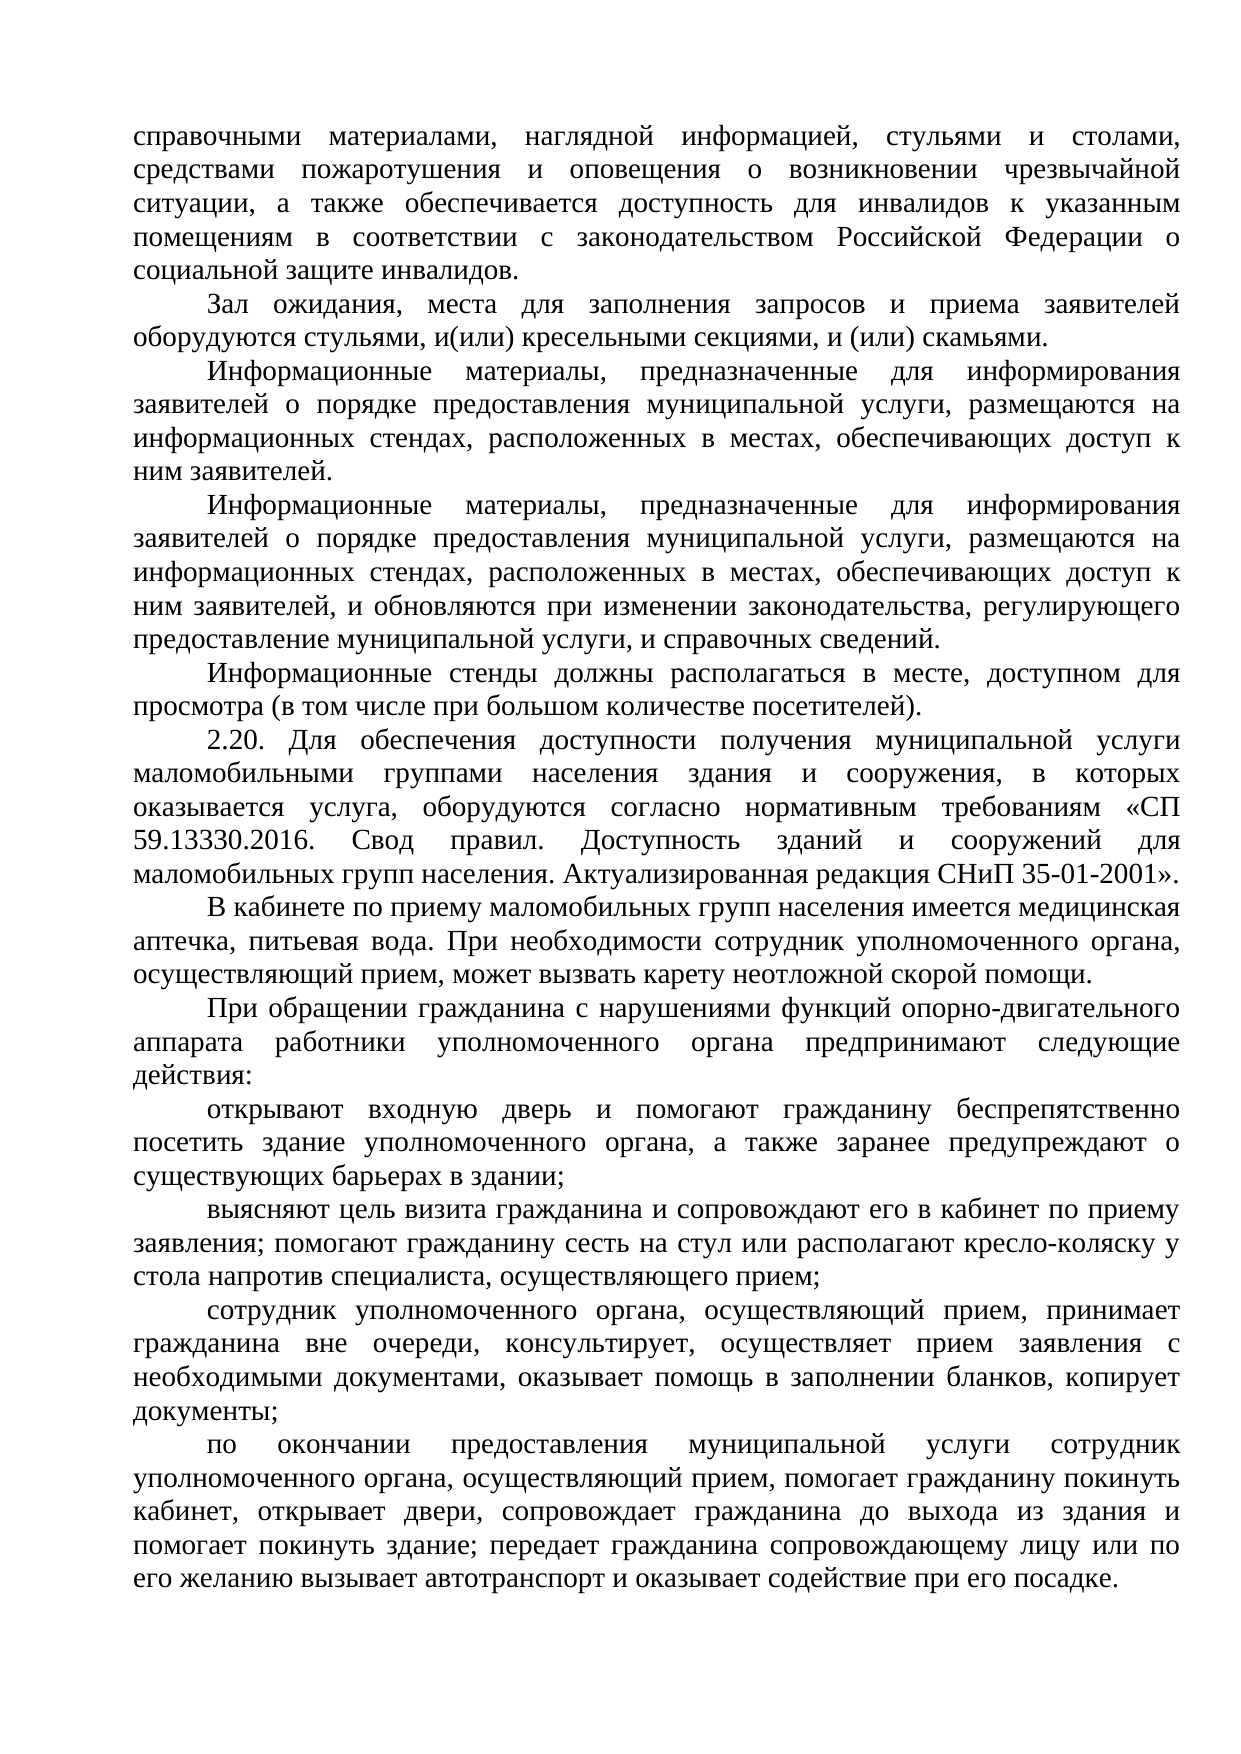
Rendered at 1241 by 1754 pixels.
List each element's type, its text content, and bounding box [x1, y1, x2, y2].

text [133, 118, 1181, 286]
text открывают входную дверь и помогают гражданину беспрепятственно посетить здание уполномоченного органа, а также заранее предупреждают о существующих барьерах в здании; [133, 1091, 1181, 1191]
text Информационные стенды должны располагаться в месте, доступном для просмотра (в том числе при большом количестве посетителей). [133, 655, 1181, 722]
text выясняют цель визита гражданина и сопровождают его в кабинет по приему заявления; помогают гражданину сесть на стул или располагают кресло-коляску у стола напротив специалиста, осуществляющего прием; [133, 1191, 1181, 1292]
text Информационные материалы, предназначенные для информирования заявителей о порядке предоставления муниципальной услуги, размещаются на информационных стендах, расположенных в местах, обеспечивающих доступ к ним заявителей. [133, 353, 1181, 487]
text В кабинете по приему маломобильных групп населения имеется медицинская аптечка, питьевая вода. При необходимости сотрудник уполномоченного органа, осуществляющий прием, может вызвать карету неотложной скорой помощи. [133, 889, 1181, 990]
text Информационные материалы, предназначенные для информирования заявителей о порядке предоставления муниципальной услуги, размещаются на информационных стендах, расположенных в местах, обеспечивающих доступ к ним заявителей, и обновляются при изменении законодательства, регулирующего предоставление муниципальной услуги, и справочных сведений. [133, 487, 1181, 655]
text Зал ожидания, места для заполнения запросов и приема заявителей оборудуются стульями, и(или) кресельными секциями, и (или) скамьями. [133, 286, 1181, 353]
text по окончании предоставления муниципальной услуги сотрудник уполномоченного органа, осуществляющий прием, помогает гражданину покинуть кабинет, открывает двери, сопровождает гражданина до выхода из здания и помогает покинуть здание; передает гражданина сопровождающему лицу или по его желанию вызывает автотранспорт и оказывает содействие при его посадке. [133, 1426, 1181, 1594]
text 2.20. Для обеспечения доступности получения муниципальной услуги маломобильными группами населения здания и сооружения, в которых оказывается услуга, оборудуются согласно нормативным требованиям «СП 59.13330.2016. Свод правил. Доступность зданий и сооружений для маломобильных групп населения. Актуализированная редакция СНиП 35-01-2001». [133, 722, 1181, 889]
text При обращении гражданина с нарушениями функций опорно-двигательного аппарата работники уполномоченного органа предпринимают следующие действия: [133, 990, 1181, 1091]
text сотрудник уполномоченного органа, осуществляющий прием, принимает гражданина вне очереди, консультирует, осуществляет прием заявления с необходимыми документами, оказывает помощь в заполнении бланков, копирует документы; [133, 1292, 1181, 1426]
